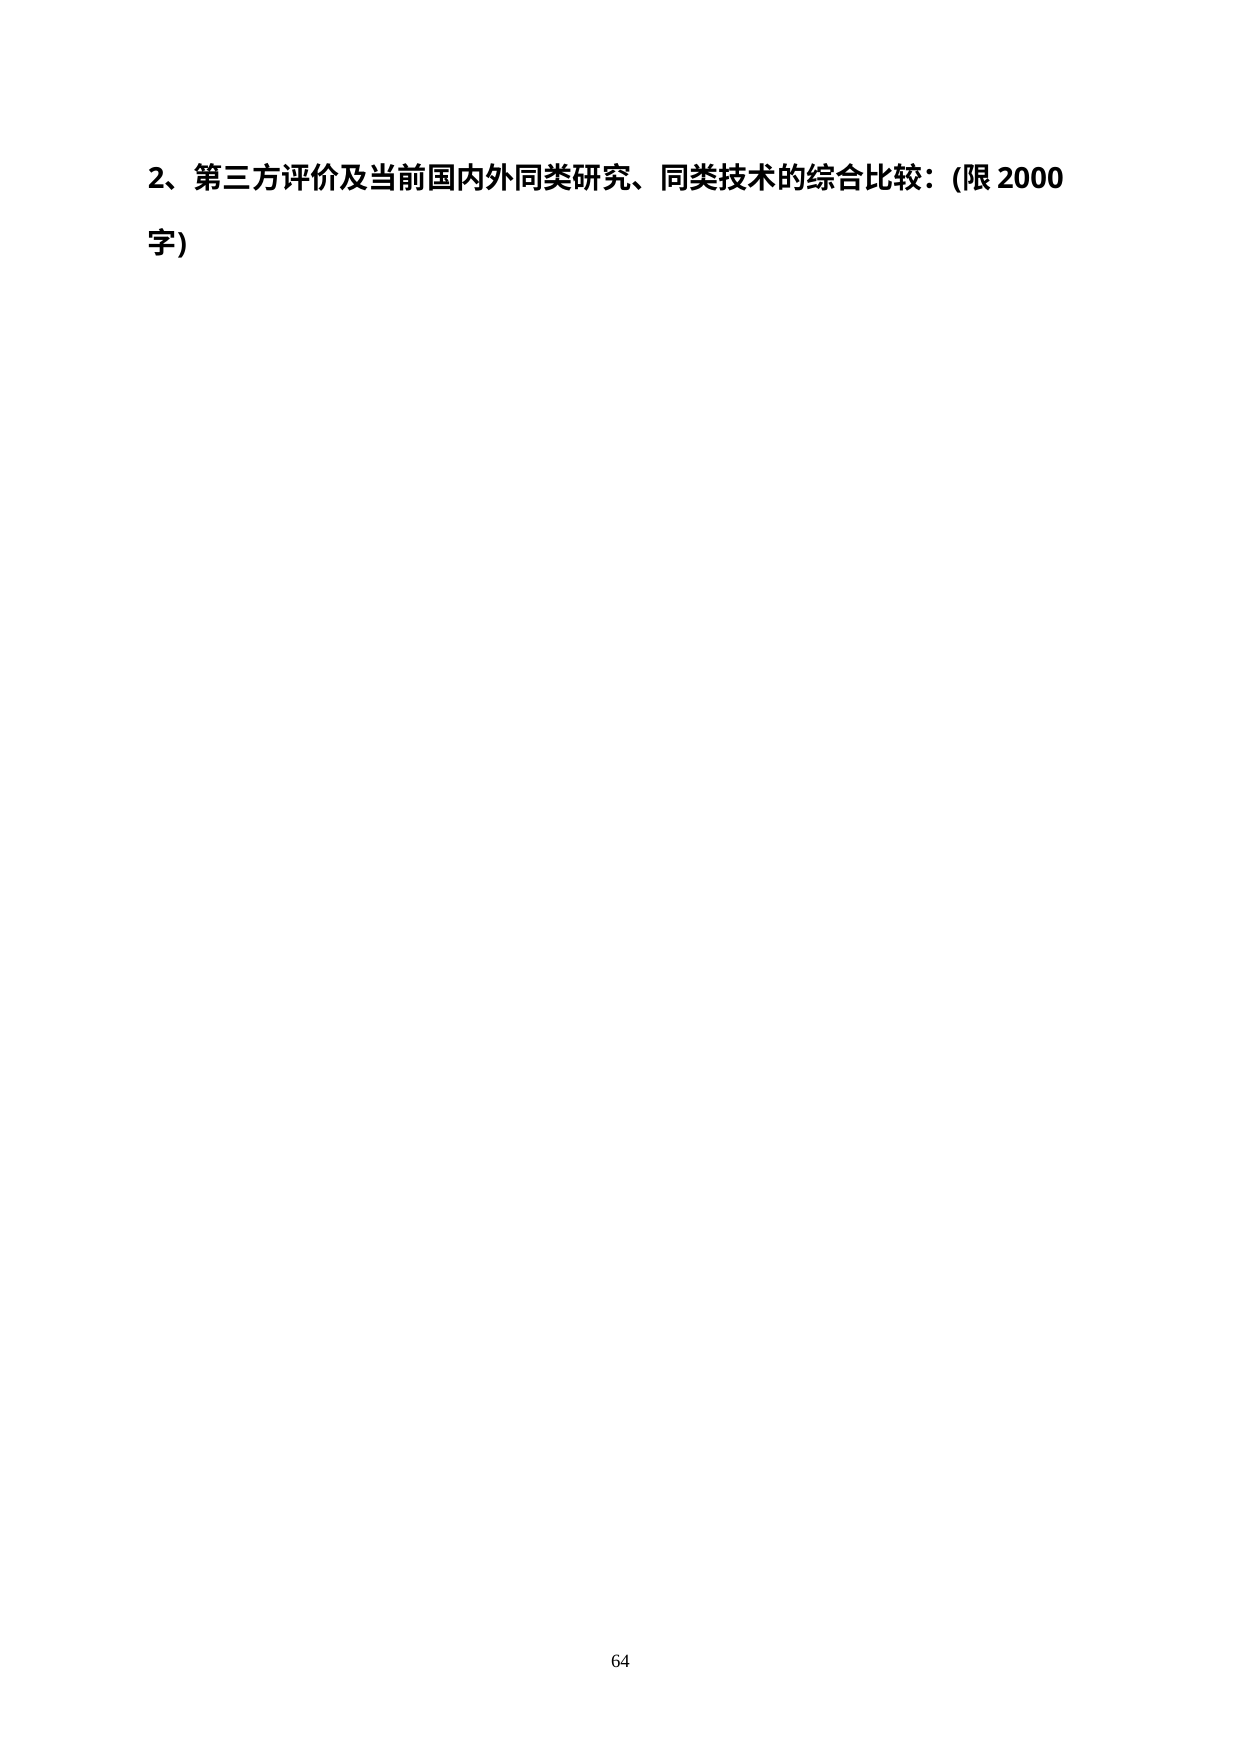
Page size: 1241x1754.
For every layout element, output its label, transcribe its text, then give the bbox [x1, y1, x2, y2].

text 2、第三方评价及当前国内外同类研究、同类技术的综合比较：(限2000字) [148, 143, 1092, 273]
